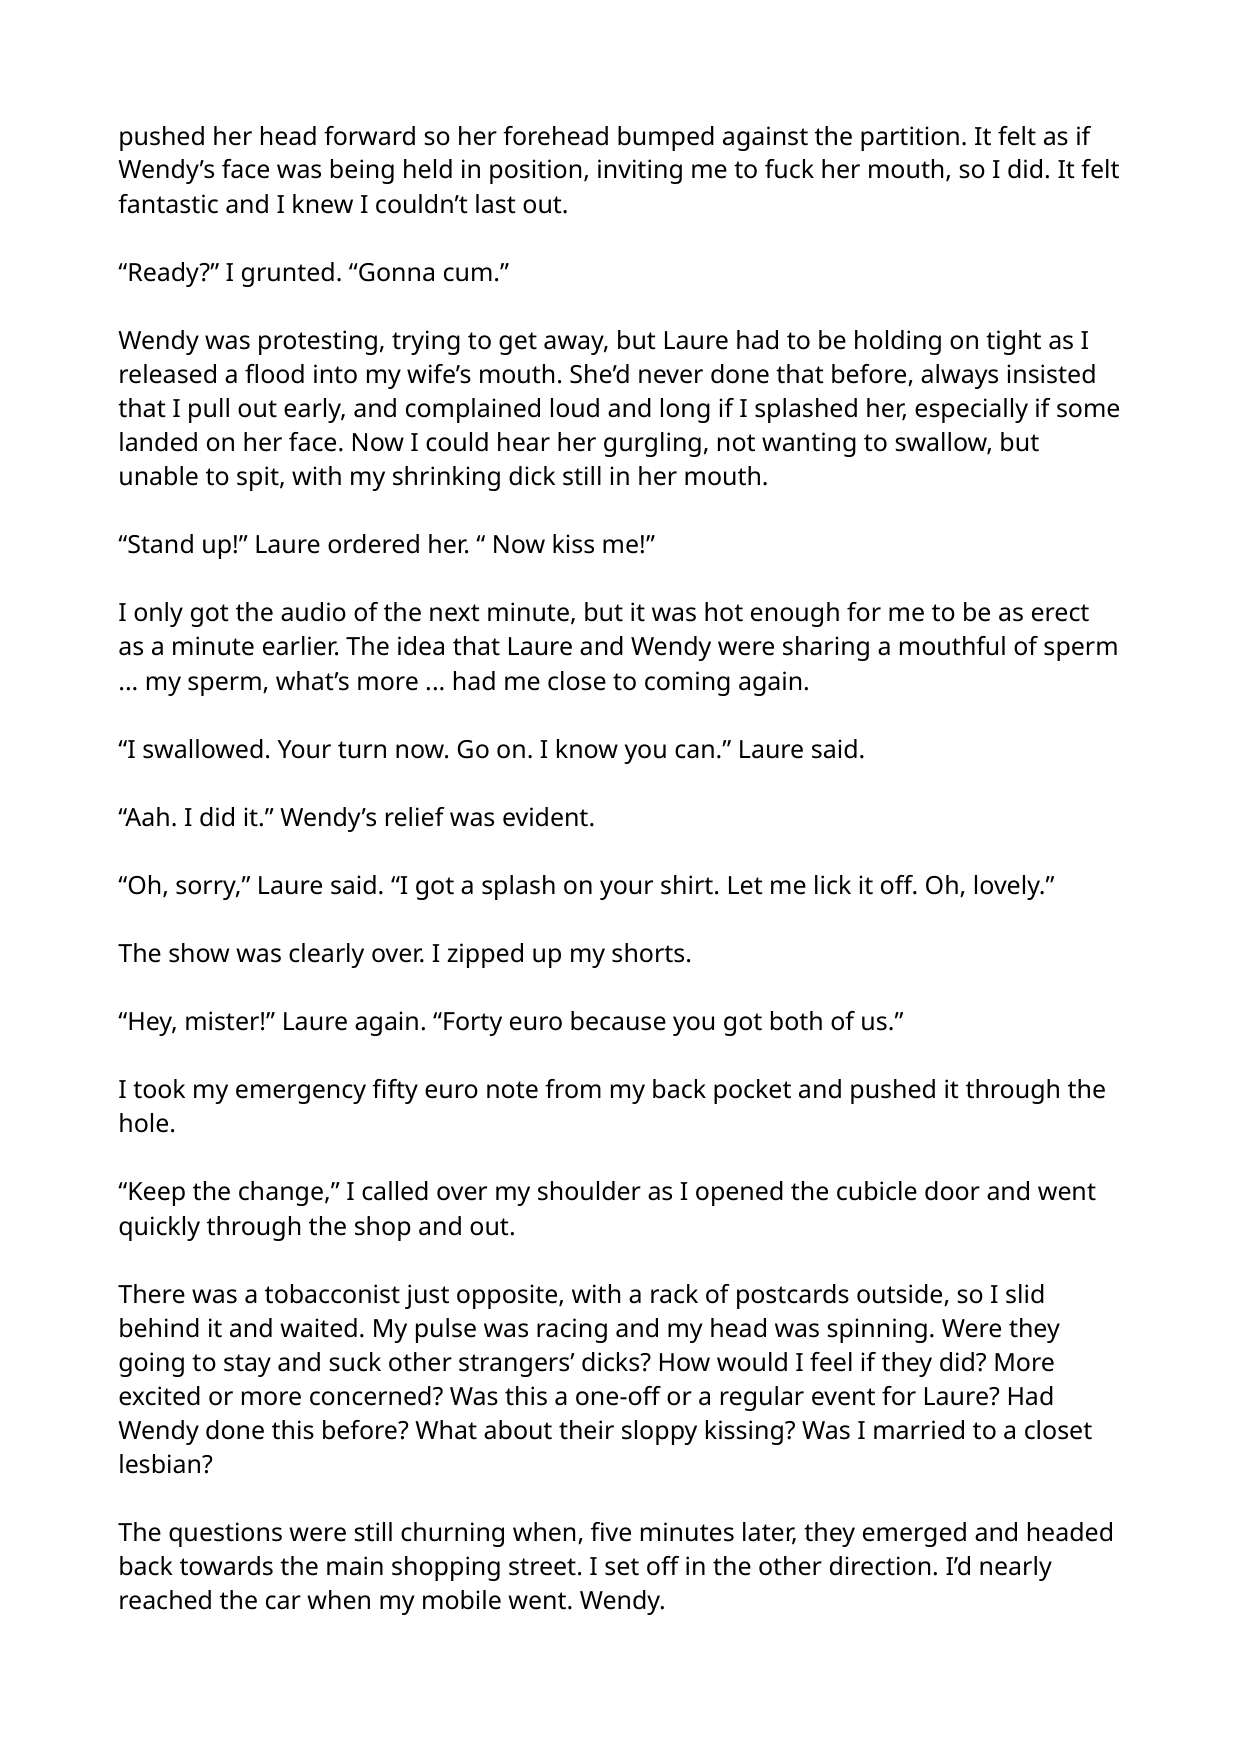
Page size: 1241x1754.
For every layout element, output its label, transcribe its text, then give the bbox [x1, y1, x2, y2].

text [118, 118, 1122, 220]
text There was a tobacconist just opposite, with a rack of postcards outside, so I slid behind it and waited. My pulse was racing and my head was spinning. Were they going to stay and suck other strangers’ dicks? How would I feel if they did? More excited or more concerned? Was this a one-off or a regular event for Laure? Had Wendy done this before? What about their sloppy kissing? Was I married to a closet lesbian? [118, 1276, 1122, 1481]
text I only got the audio of the next minute, but it was hot enough for me to be as erect as a minute earlier. The idea that Laure and Wendy were sharing a mouthful of sperm ... my sperm, what’s more ... had me close to coming again. [118, 595, 1122, 697]
text “Hey, mister!” Laure again. “Forty euro because you got both of us.” [118, 1004, 1122, 1038]
text “I swallowed. Your turn now. Go on. I know you can.” Laure said. [118, 731, 1122, 765]
text “Stand up!” Laure ordered her. “ Now kiss me!” [118, 527, 1122, 561]
text Wendy was protesting, trying to get away, but Laure had to be holding on tight as I released a flood into my wife’s mouth. She’d never done that before, always insisted that I pull out early, and complained loud and long if I splashed her, especially if some landed on her face. Now I could hear her gurgling, not wanting to swallow, but unable to spit, with my shrinking dick still in her mouth. [118, 322, 1122, 493]
text “Keep the change,” I called over my shoulder as I opened the cubicle door and went quickly through the shop and out. [118, 1174, 1122, 1242]
text The show was clearly over. I zipped up my shorts. [118, 936, 1122, 970]
text I took my emergency fifty euro note from my back pocket and pushed it through the hole. [118, 1072, 1122, 1140]
text “Ready?” I grunted. “Gonna cum.” [118, 254, 1122, 288]
text The questions were still churning when, five minutes later, they emerged and headed back towards the main shopping street. I set off in the other direction. I’d nearly reached the car when my mobile went. Wendy. [118, 1515, 1122, 1617]
text “Aah. I did it.” Wendy’s relief was evident. [118, 799, 1122, 833]
text “Oh, sorry,” Laure said. “I got a splash on your shirt. Let me lick it off. Oh, lovely.” [118, 867, 1122, 902]
